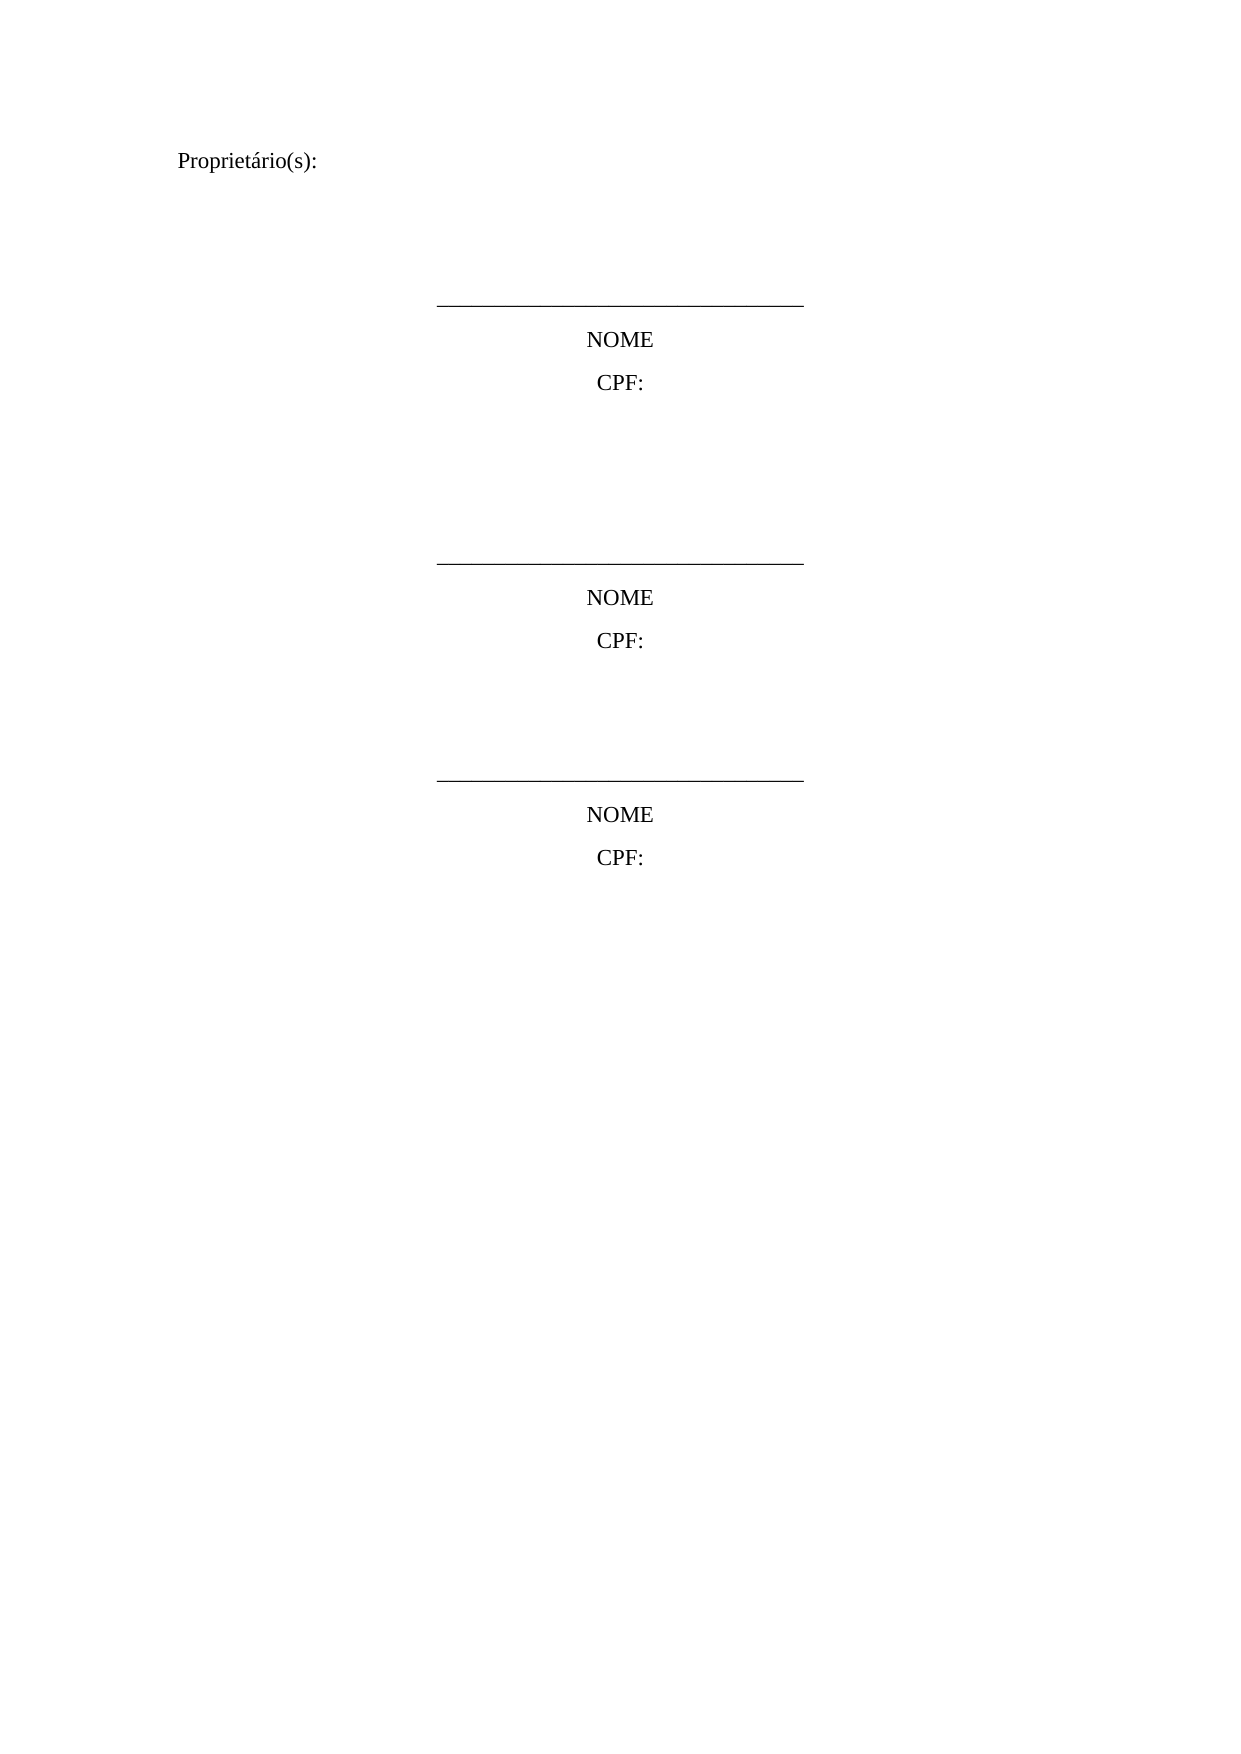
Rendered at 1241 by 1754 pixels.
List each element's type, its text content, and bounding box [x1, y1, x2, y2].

text ________________________________ [177, 758, 1063, 784]
text ________________________________ [177, 541, 1063, 567]
text ________________________________ [177, 283, 1063, 309]
text CPF: [177, 844, 1063, 871]
text CPF: [177, 627, 1063, 653]
text Proprietário(s): [177, 148, 1063, 174]
text NOME [177, 584, 1063, 610]
text NOME [177, 801, 1063, 828]
text CPF: [177, 369, 1063, 395]
text NOME [177, 326, 1063, 352]
